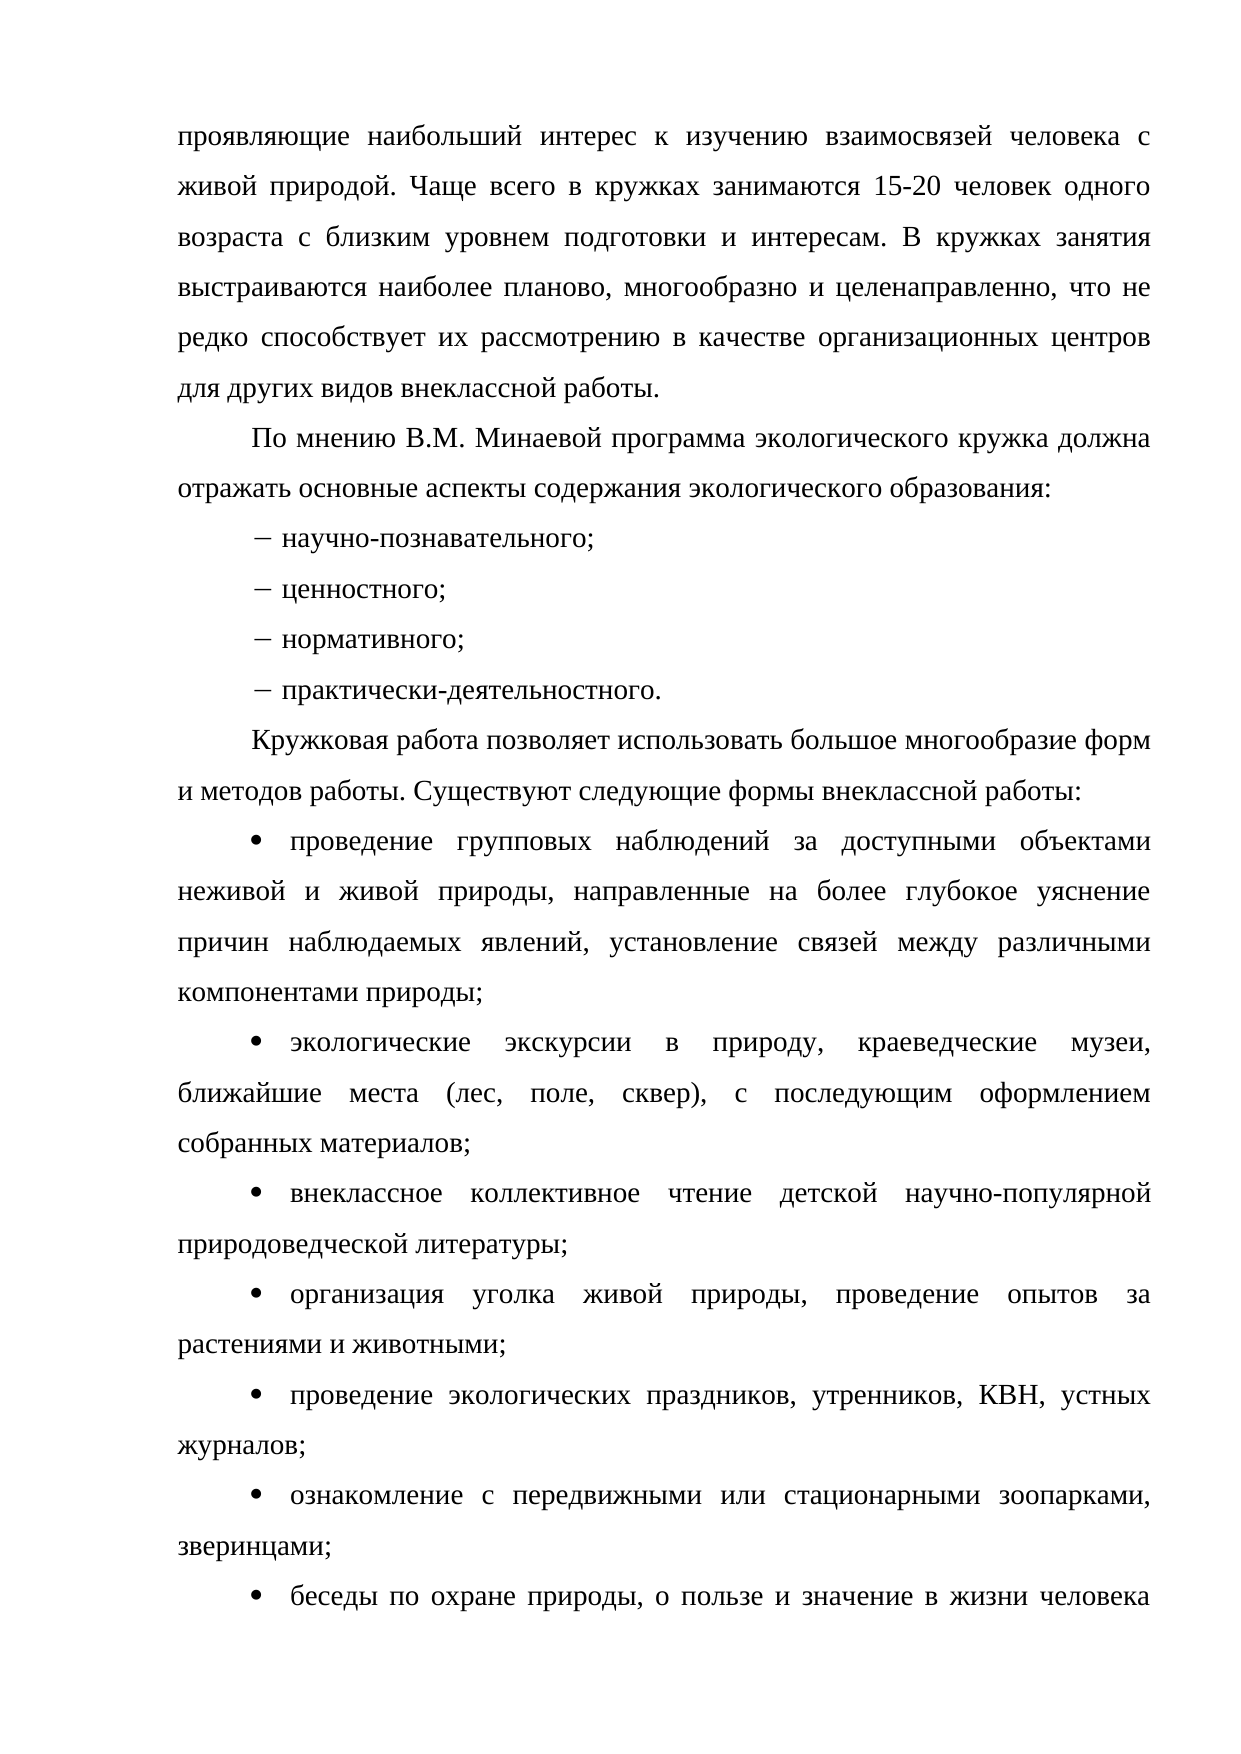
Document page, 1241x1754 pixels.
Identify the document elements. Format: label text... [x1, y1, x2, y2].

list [177, 1578, 1152, 1612]
list экологические экскурсии в природу, краеведческие музеи, ближайшие места (лес, поле, сквер), с последующим оформлением собранных материалов; [177, 1024, 1152, 1158]
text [177, 118, 1152, 403]
text практически-деятельностного. [177, 672, 1152, 706]
text нормативного; [177, 621, 1152, 655]
list проведение экологических праздников, утренников, КВН, устных журналов; [177, 1377, 1152, 1461]
text Кружковая работа позволяет использовать большое многообразие форм и методов работы. Существуют следующие формы внеклассной работы: [177, 722, 1152, 806]
text ценностного; [177, 571, 1152, 605]
list внеклассное коллективное чтение детской научно-популярной природоведческой литературы; [177, 1175, 1152, 1259]
list организация уголка живой природы, проведение опытов за растениями и животными; [177, 1276, 1152, 1360]
text научно-познавательного; [177, 521, 1152, 554]
list ознакомление с передвижными или стационарными зоопарками, зверинцами; [177, 1477, 1152, 1561]
list проведение групповых наблюдений за доступными объектами неживой и живой природы, направленные на более глубокое уяснение причин наблюдаемых явлений, установление связей между различными компонентами природы; [177, 823, 1152, 1007]
text По мнению В.М. Минаевой программа экологического кружка должна отражать основные аспекты содержания экологического образования: [177, 420, 1152, 504]
